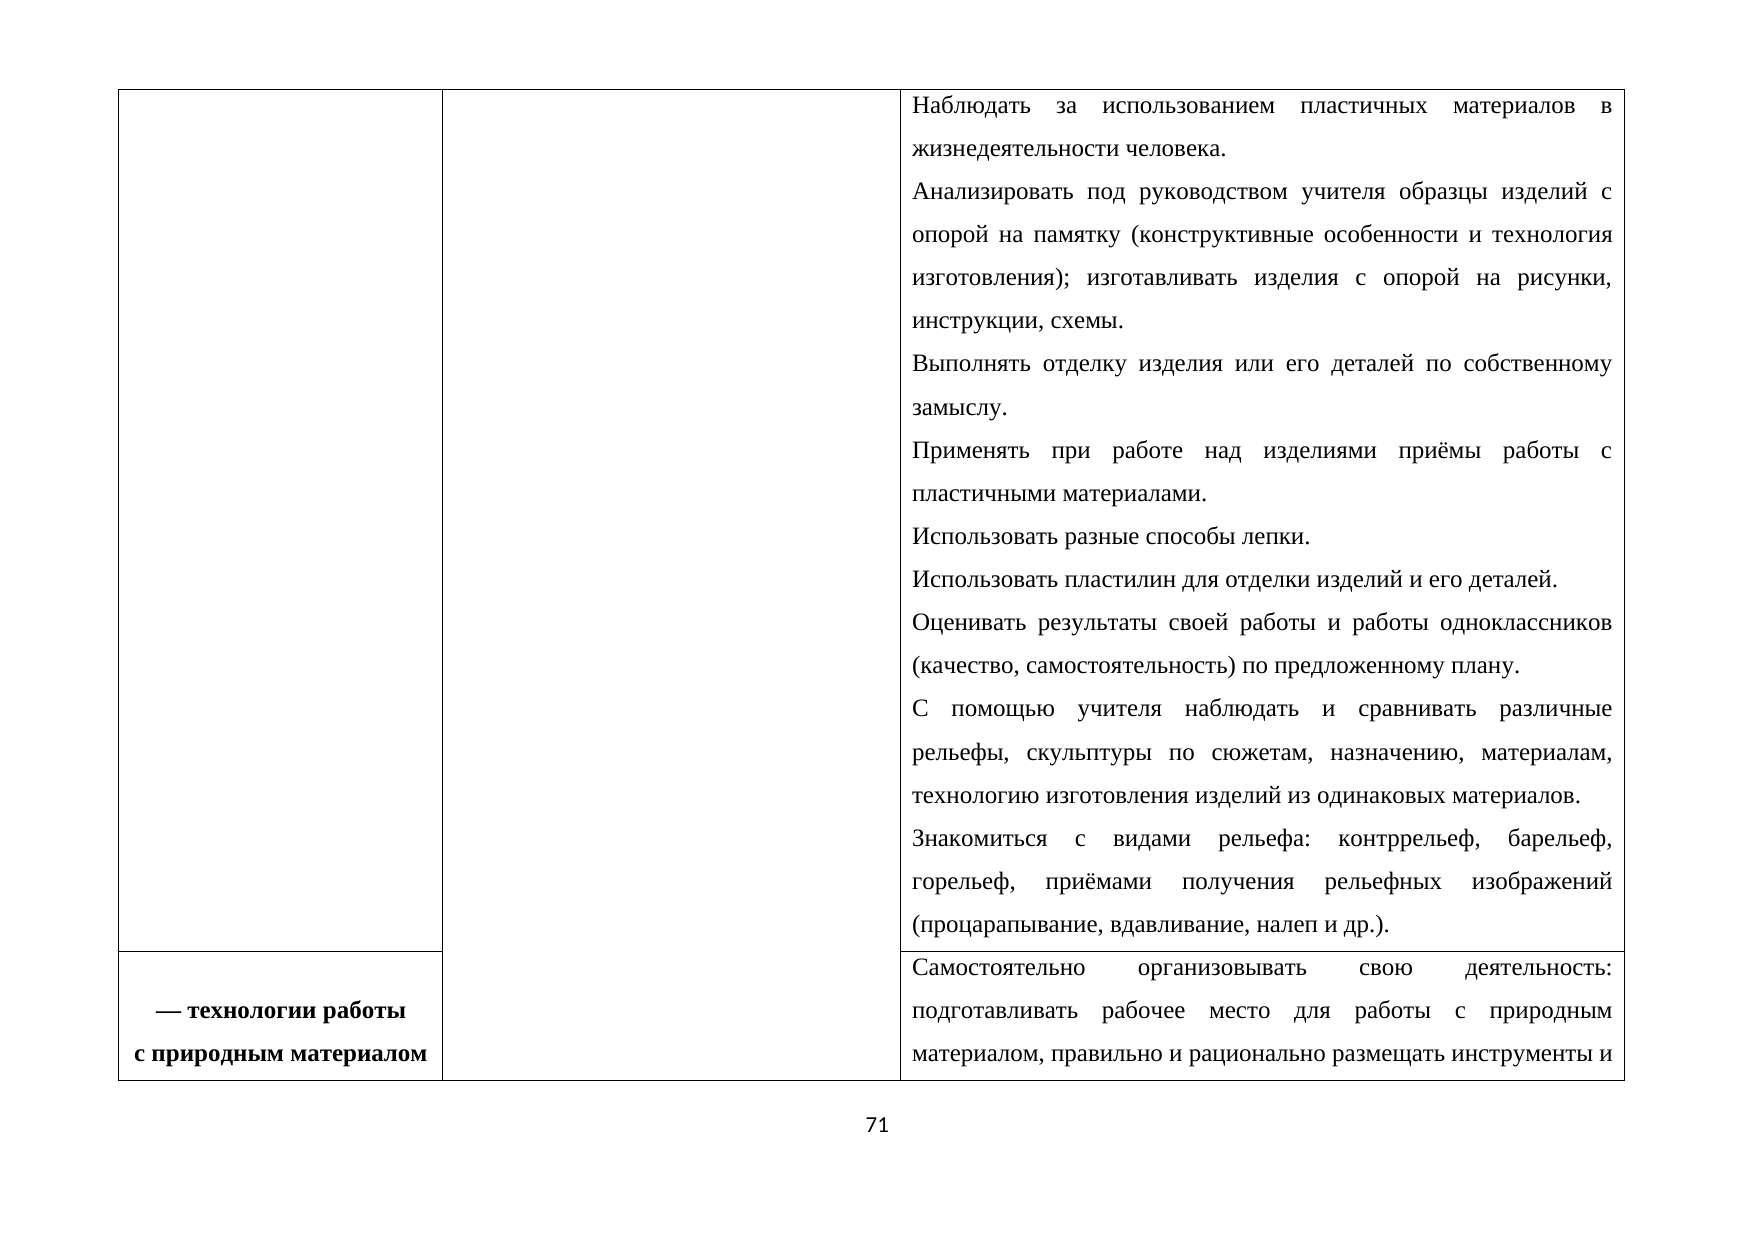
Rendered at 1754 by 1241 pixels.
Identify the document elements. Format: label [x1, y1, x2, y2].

table_cell [119, 952, 442, 1080]
table_cell [901, 952, 1624, 1080]
table_cell [901, 90, 1624, 951]
table_cell [119, 90, 442, 951]
